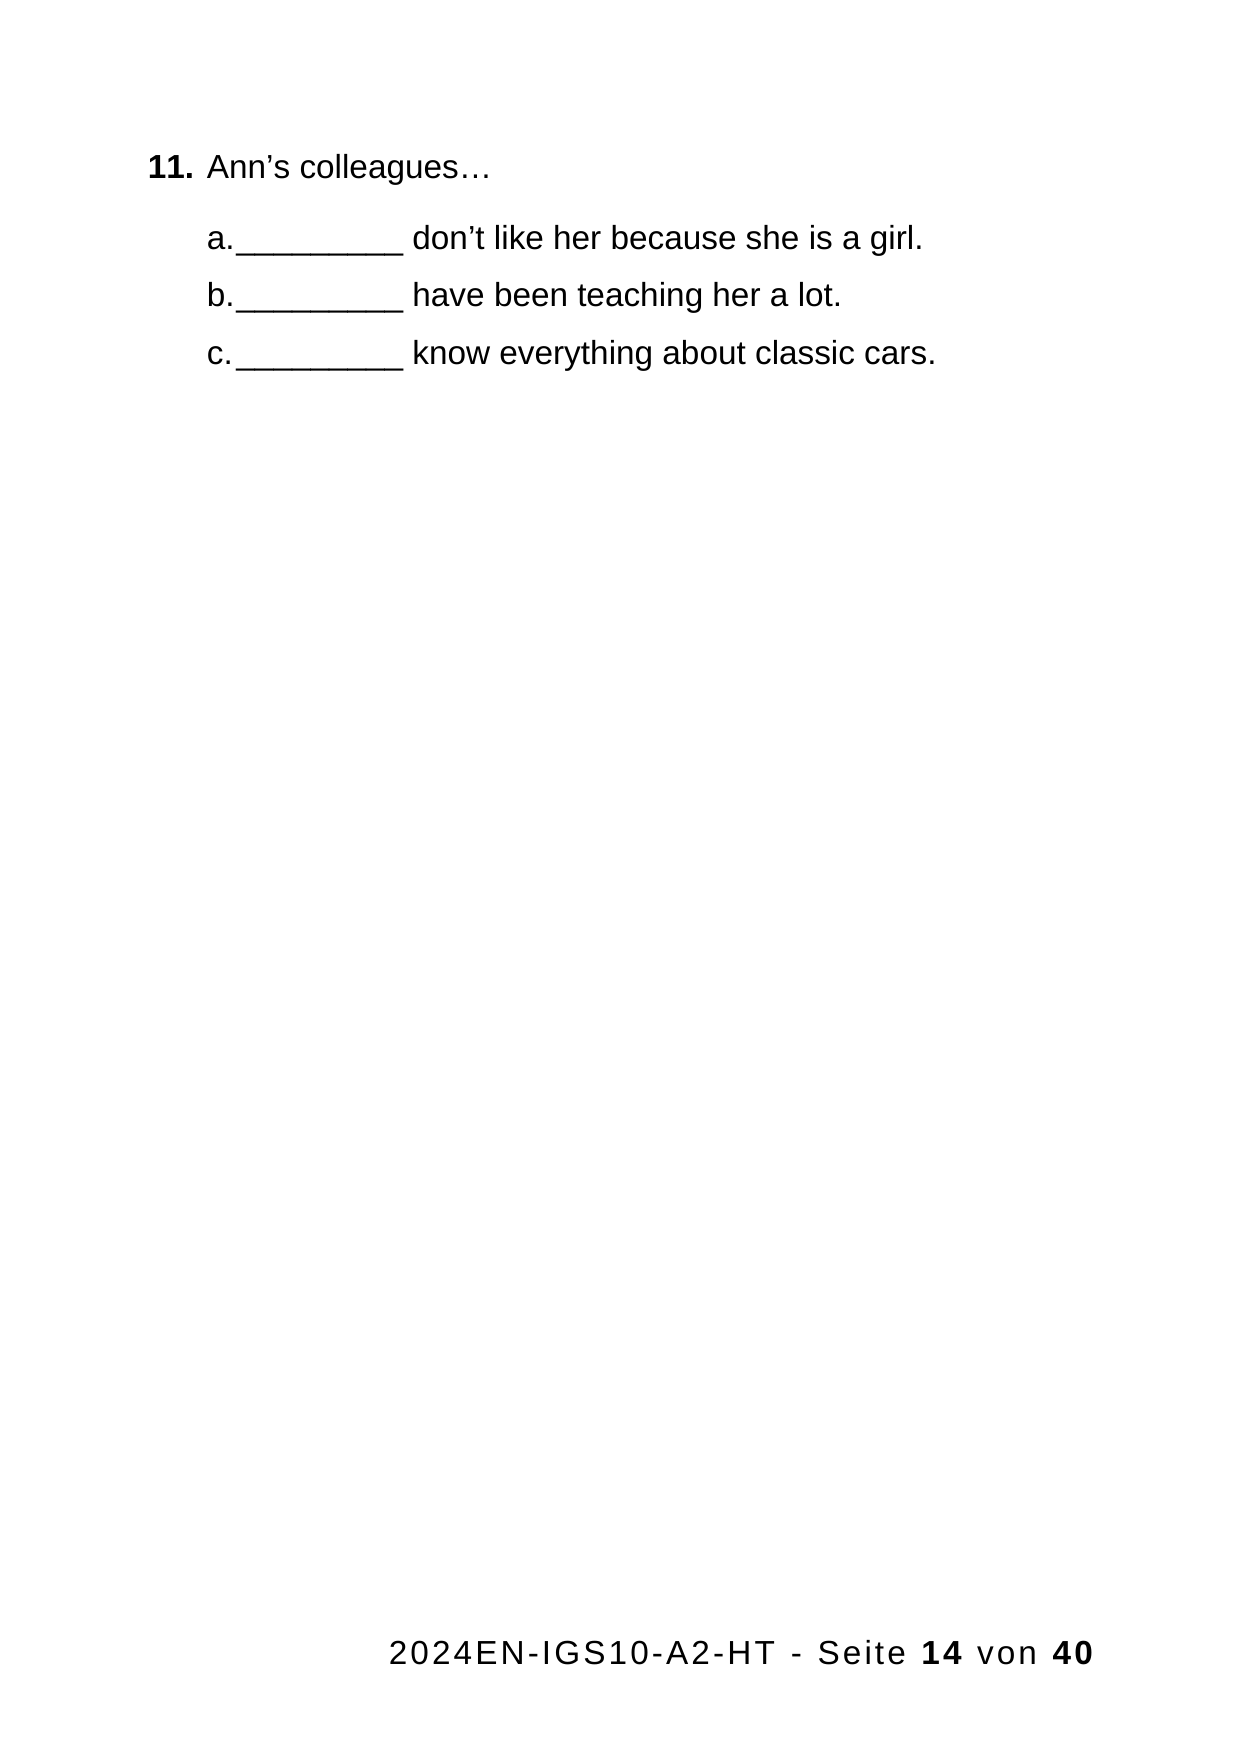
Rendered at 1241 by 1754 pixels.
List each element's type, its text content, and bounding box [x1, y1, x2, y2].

list b. _________ have been teaching her a lot. [207, 275, 1093, 314]
list a. _________ don’t like her because she is a girl. [207, 218, 1093, 256]
list 11. Ann’s colleagues… [148, 148, 1093, 186]
list c. _________ know everything about classic cars. [207, 333, 1093, 371]
